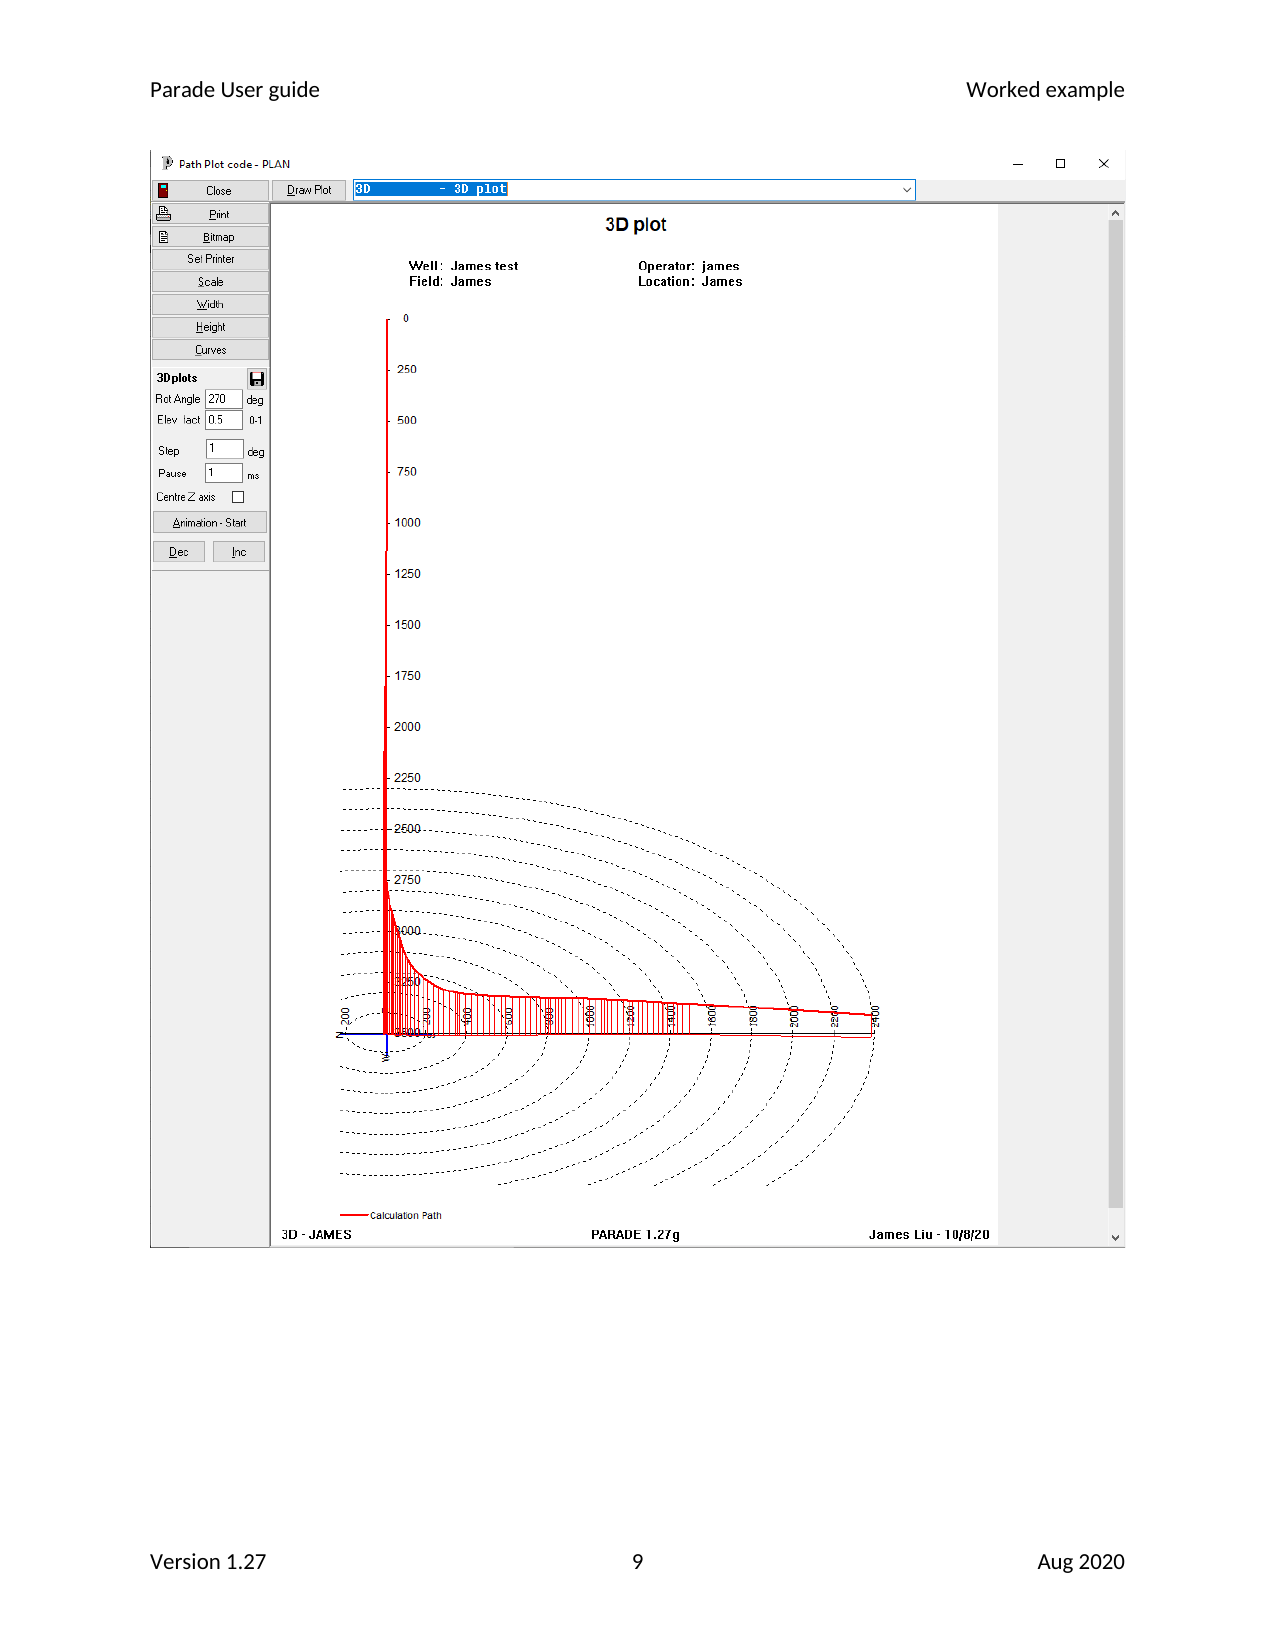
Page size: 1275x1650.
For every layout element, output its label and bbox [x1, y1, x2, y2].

picture [150, 150, 1125, 1248]
